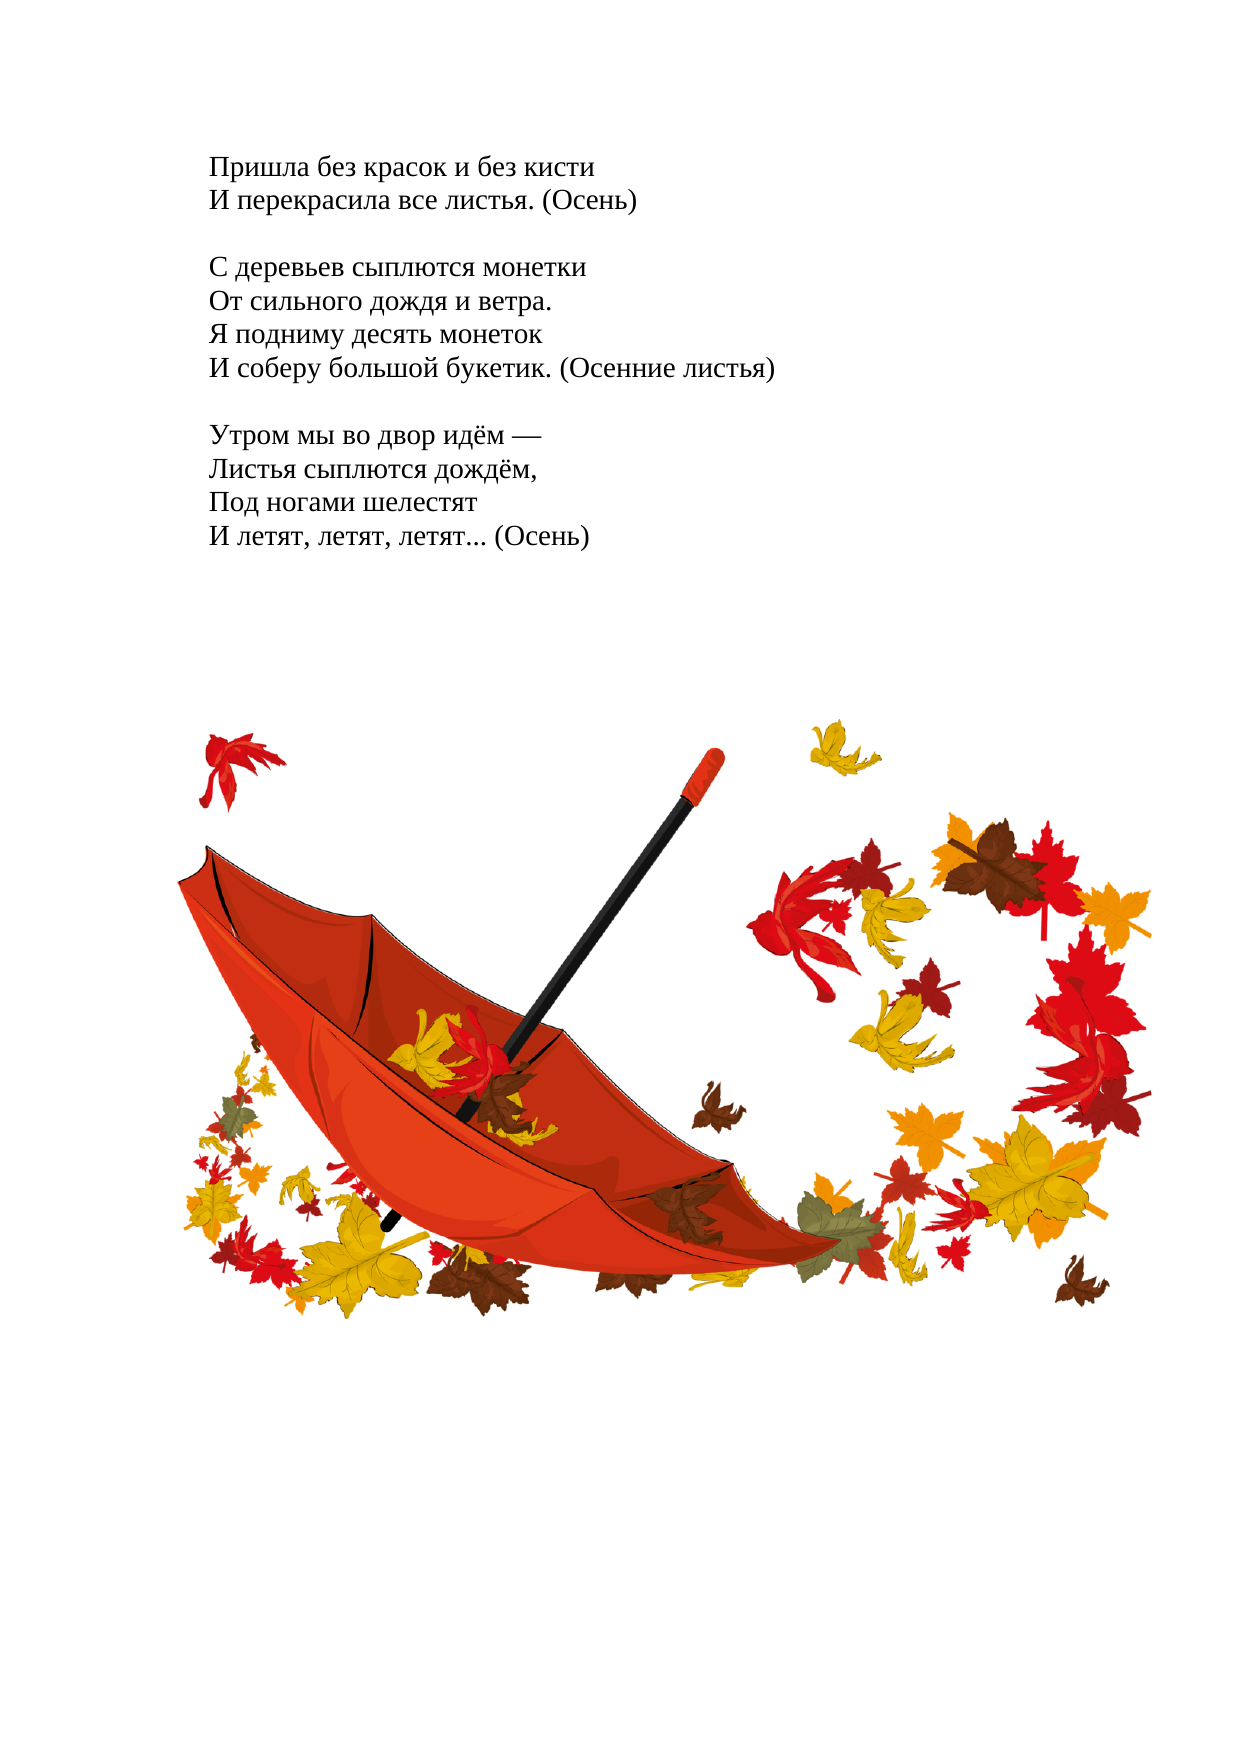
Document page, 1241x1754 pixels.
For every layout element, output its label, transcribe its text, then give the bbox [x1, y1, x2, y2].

text Я подниму десять монеток [177, 317, 1152, 350]
text Листья сыплются дождём, [177, 451, 1152, 484]
picture [177, 719, 1152, 1319]
text И перекрасила все листья. (Осень) [177, 182, 1152, 216]
text С деревьев сыплются монетки [177, 249, 1152, 283]
text Утром мы во двор идём — [177, 417, 1152, 451]
text И соберу большой букетик. (Осенние листья) [177, 350, 1152, 384]
text Под ногами шелестят [177, 484, 1152, 518]
text И летят, летят, летят... (Осень) [177, 518, 1152, 551]
text Пришла без красок и без кисти [177, 149, 1152, 182]
text От сильного дождя и ветра. [177, 283, 1152, 317]
